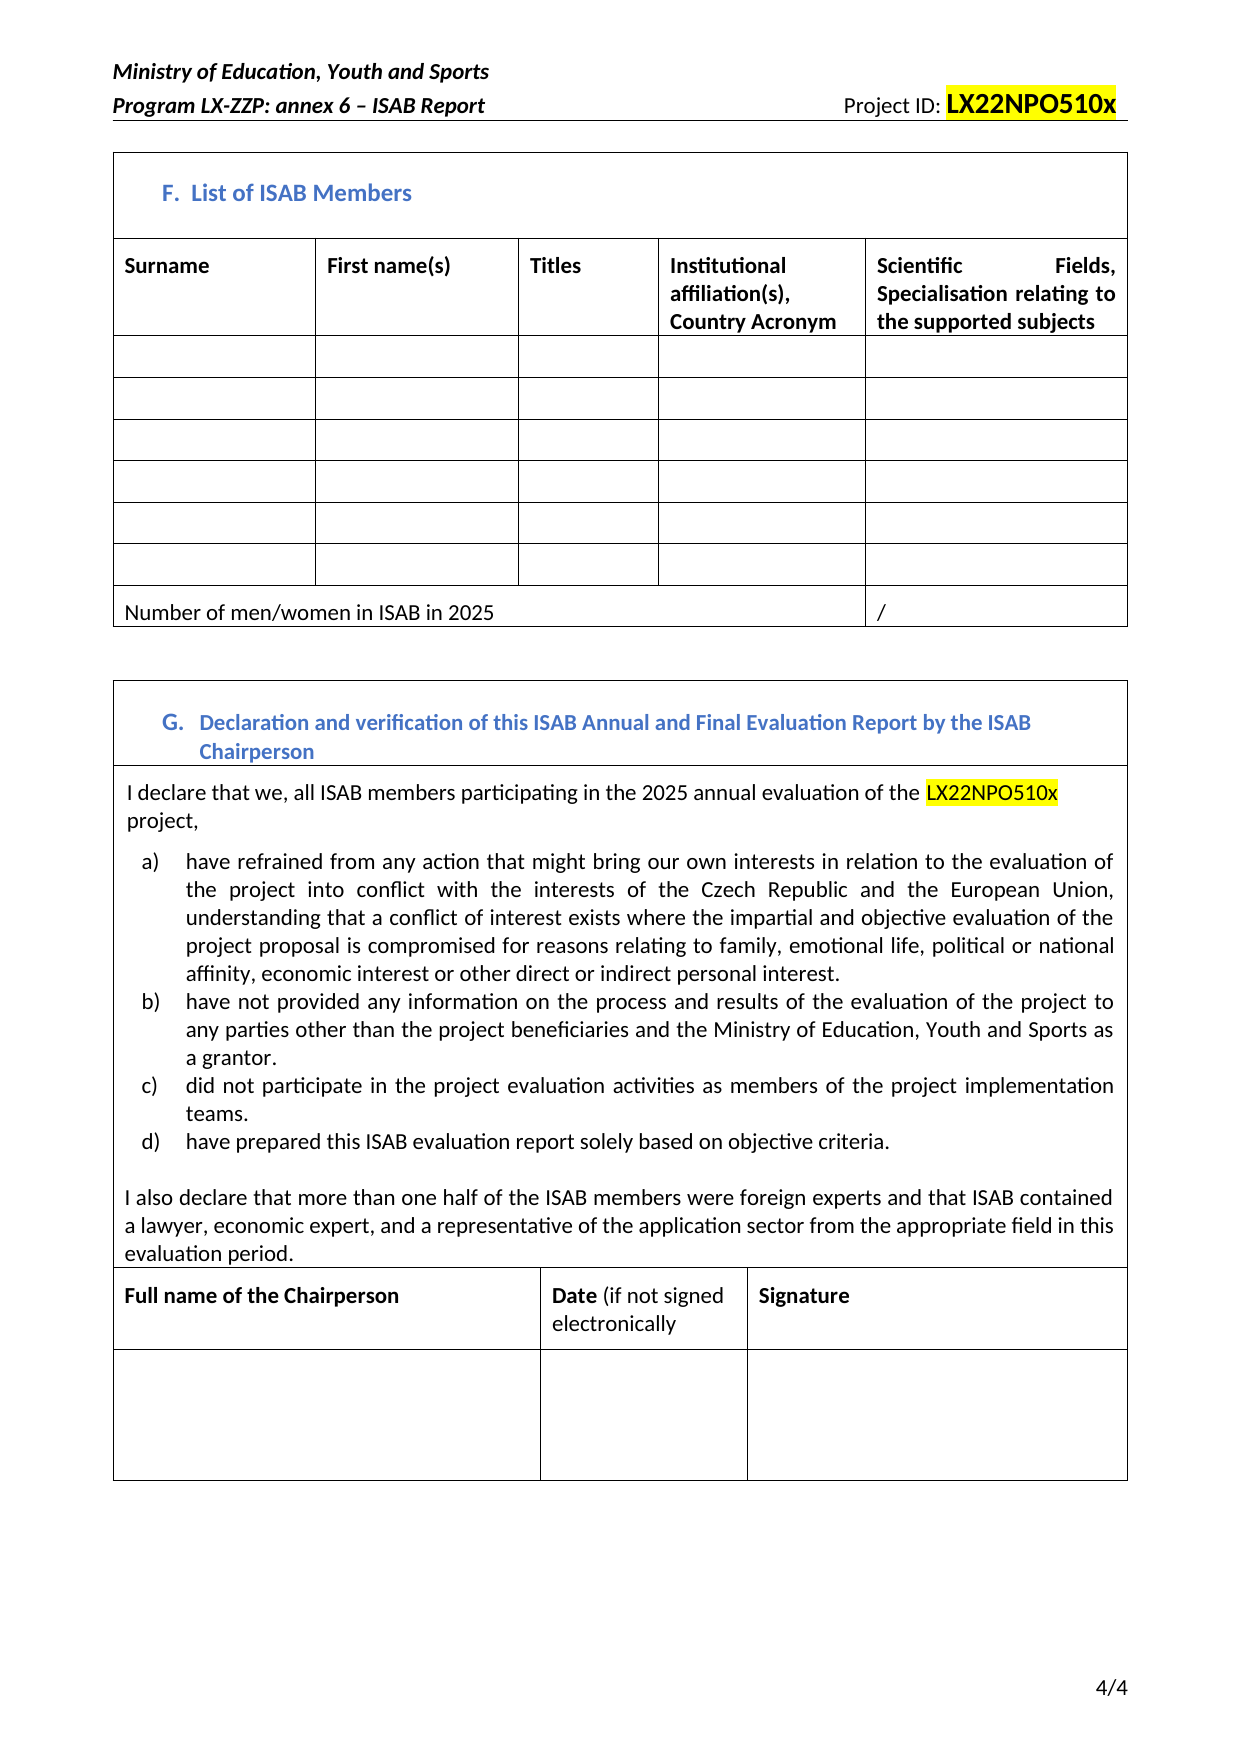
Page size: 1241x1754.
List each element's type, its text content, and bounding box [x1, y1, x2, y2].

table_cell I declare that we, all ISAB members participating in the 2025 annual evaluation of the LX22NPO510x project, have refrained from any action that might bring our own interests in relation to the evaluation of the project into conflict with the interests of the Czech Republic and the European Union, understanding that a conflict of interest exists where the impartial and objective evaluation of the project proposal is compromised for reasons relating to family, emotional life, political or national affinity, economic interest or other direct or indirect personal interest. have not provided any information on the process and results of the evaluation of the project to any parties other than the project beneficiaries and the Ministry of Education, Youth and Sports as a grantor. did not participate in the project evaluation activities as members of the project implementation teams. have prepared this ISAB evaluation report solely based on objective criteria. I also declare that more than one half of the ISAB members were foreign experts and that ISAB contained a lawyer, economic expert, and a representative of the application sector from the appropriate field in this evaluation period. [114, 766, 1127, 1267]
table_header Declaration and verification of this ISAB Annual and Final Evaluation Report by the ISAB Chairperson [114, 681, 1127, 765]
table_cell Full name of the Chairperson [114, 1268, 540, 1349]
table_cell Date (if not signed electronically [541, 1268, 747, 1349]
table_cell [316, 503, 518, 543]
table_cell [316, 544, 518, 585]
table_cell Signature [748, 1268, 1127, 1349]
table_cell [659, 461, 865, 502]
table_cell [114, 1350, 540, 1479]
table_cell [866, 420, 1127, 460]
table_cell First name(s) [316, 239, 518, 335]
table_cell [659, 420, 865, 460]
table_cell [659, 544, 865, 585]
table_cell Surname [114, 239, 315, 335]
table_cell [519, 336, 658, 377]
table_cell [114, 461, 315, 502]
table_cell [316, 378, 518, 418]
table_cell [519, 461, 658, 502]
table_cell [866, 378, 1127, 418]
table_cell [866, 461, 1127, 502]
table_cell [519, 378, 658, 418]
table_header List of ISAB Members [114, 153, 1127, 238]
table_cell Titles [519, 239, 658, 335]
table_cell [114, 336, 315, 377]
table_cell [659, 336, 865, 377]
table_cell [316, 420, 518, 460]
table_cell [316, 336, 518, 377]
table_cell [114, 503, 315, 543]
table_cell [519, 544, 658, 585]
table_cell [114, 544, 315, 585]
table_cell [519, 503, 658, 543]
table_cell Scientific Fields, Specialisation relating to the supported subjects [866, 239, 1127, 335]
table_cell [659, 503, 865, 543]
table_cell [866, 544, 1127, 585]
table_cell [659, 378, 865, 418]
table_cell Institutional affiliation(s), Country Acronym [659, 239, 865, 335]
table_cell [519, 420, 658, 460]
table_cell [316, 461, 518, 502]
table_cell / [866, 586, 1127, 626]
table_cell [114, 378, 315, 418]
table_cell [541, 1350, 747, 1479]
table_cell [748, 1350, 1127, 1479]
table_cell Number of men/women in ISAB in 2025 [114, 586, 865, 626]
table_cell [866, 503, 1127, 543]
table_cell [114, 420, 315, 460]
table_cell [866, 336, 1127, 377]
